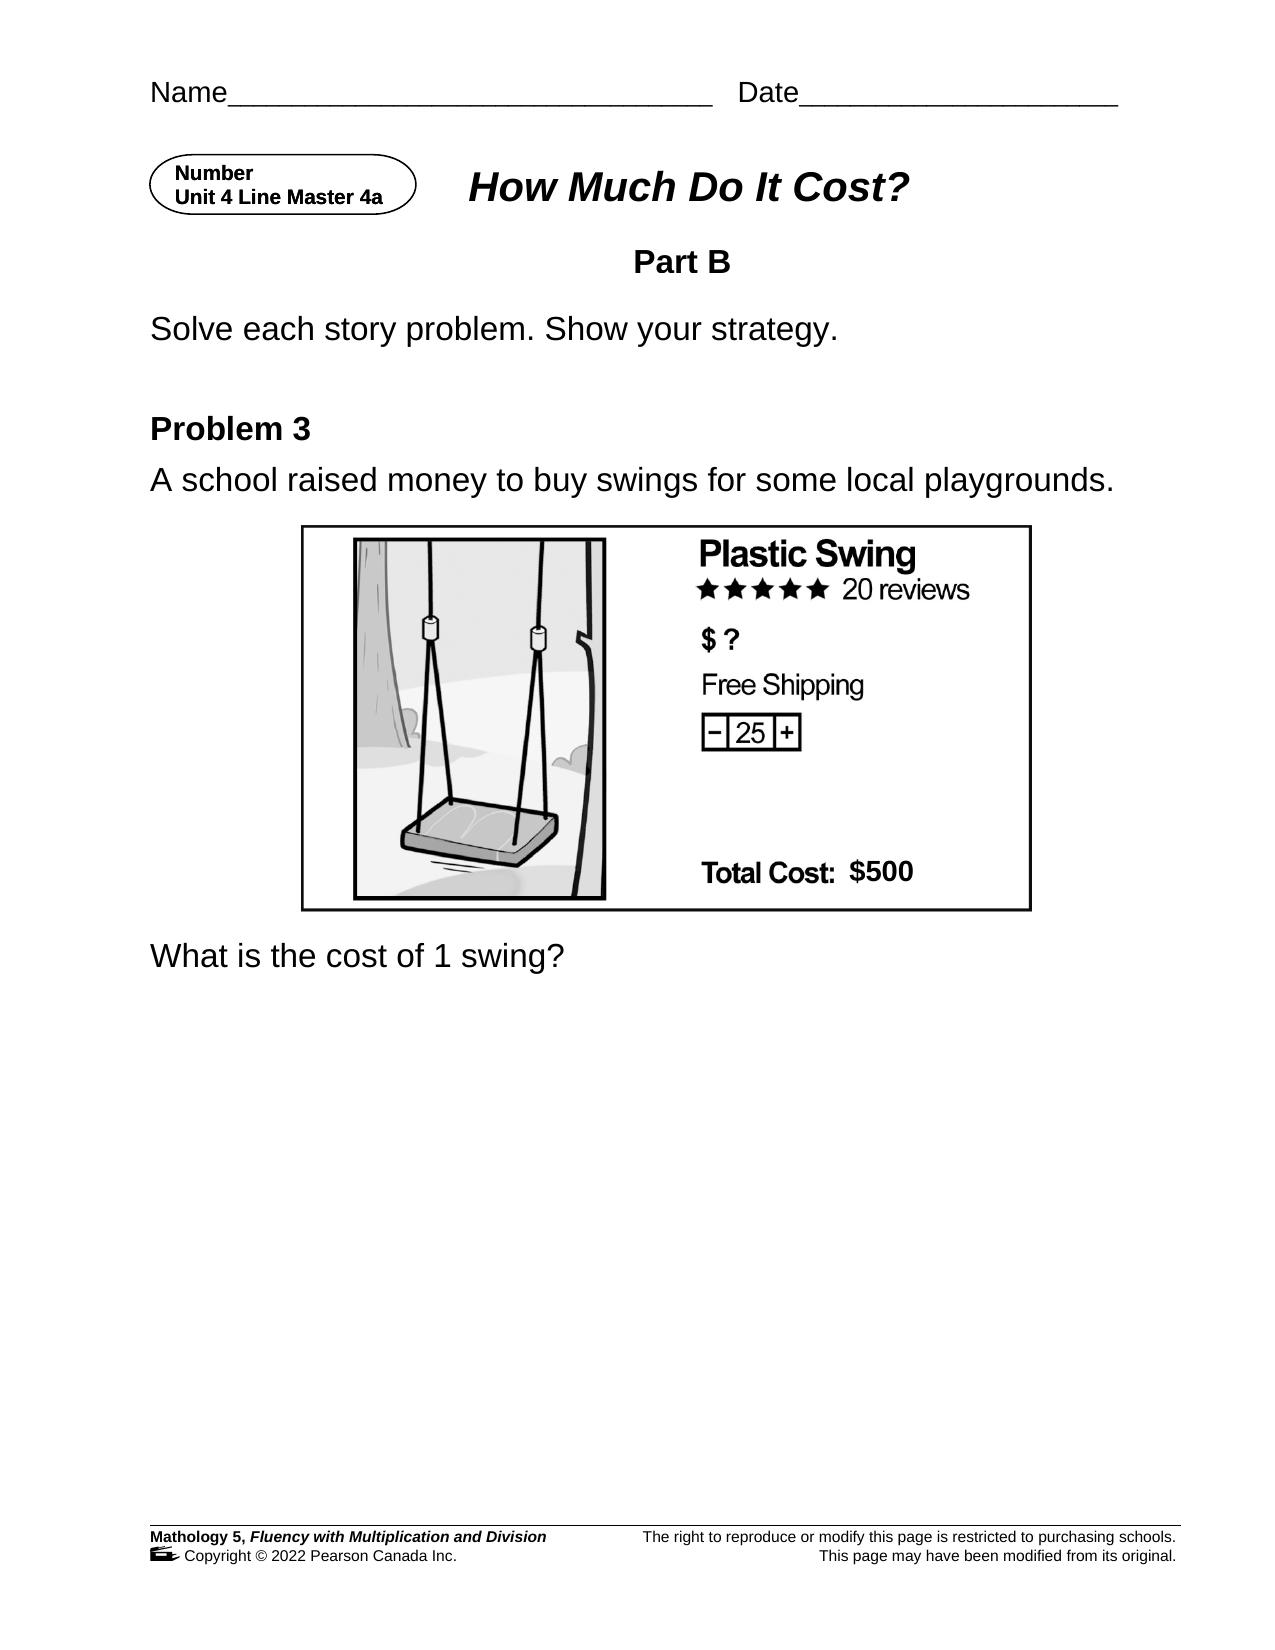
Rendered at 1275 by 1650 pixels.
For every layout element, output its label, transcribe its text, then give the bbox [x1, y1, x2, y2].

text Solve each story problem. Show your strategy. [150, 308, 1181, 347]
text A school raised money to buy swings for some local playgrounds. [150, 460, 1181, 498]
picture [150, 1546, 180, 1561]
text What is the cost of 1 swing? [150, 936, 1181, 974]
picture [252, 510, 1080, 924]
text Problem 3 [150, 409, 1181, 448]
